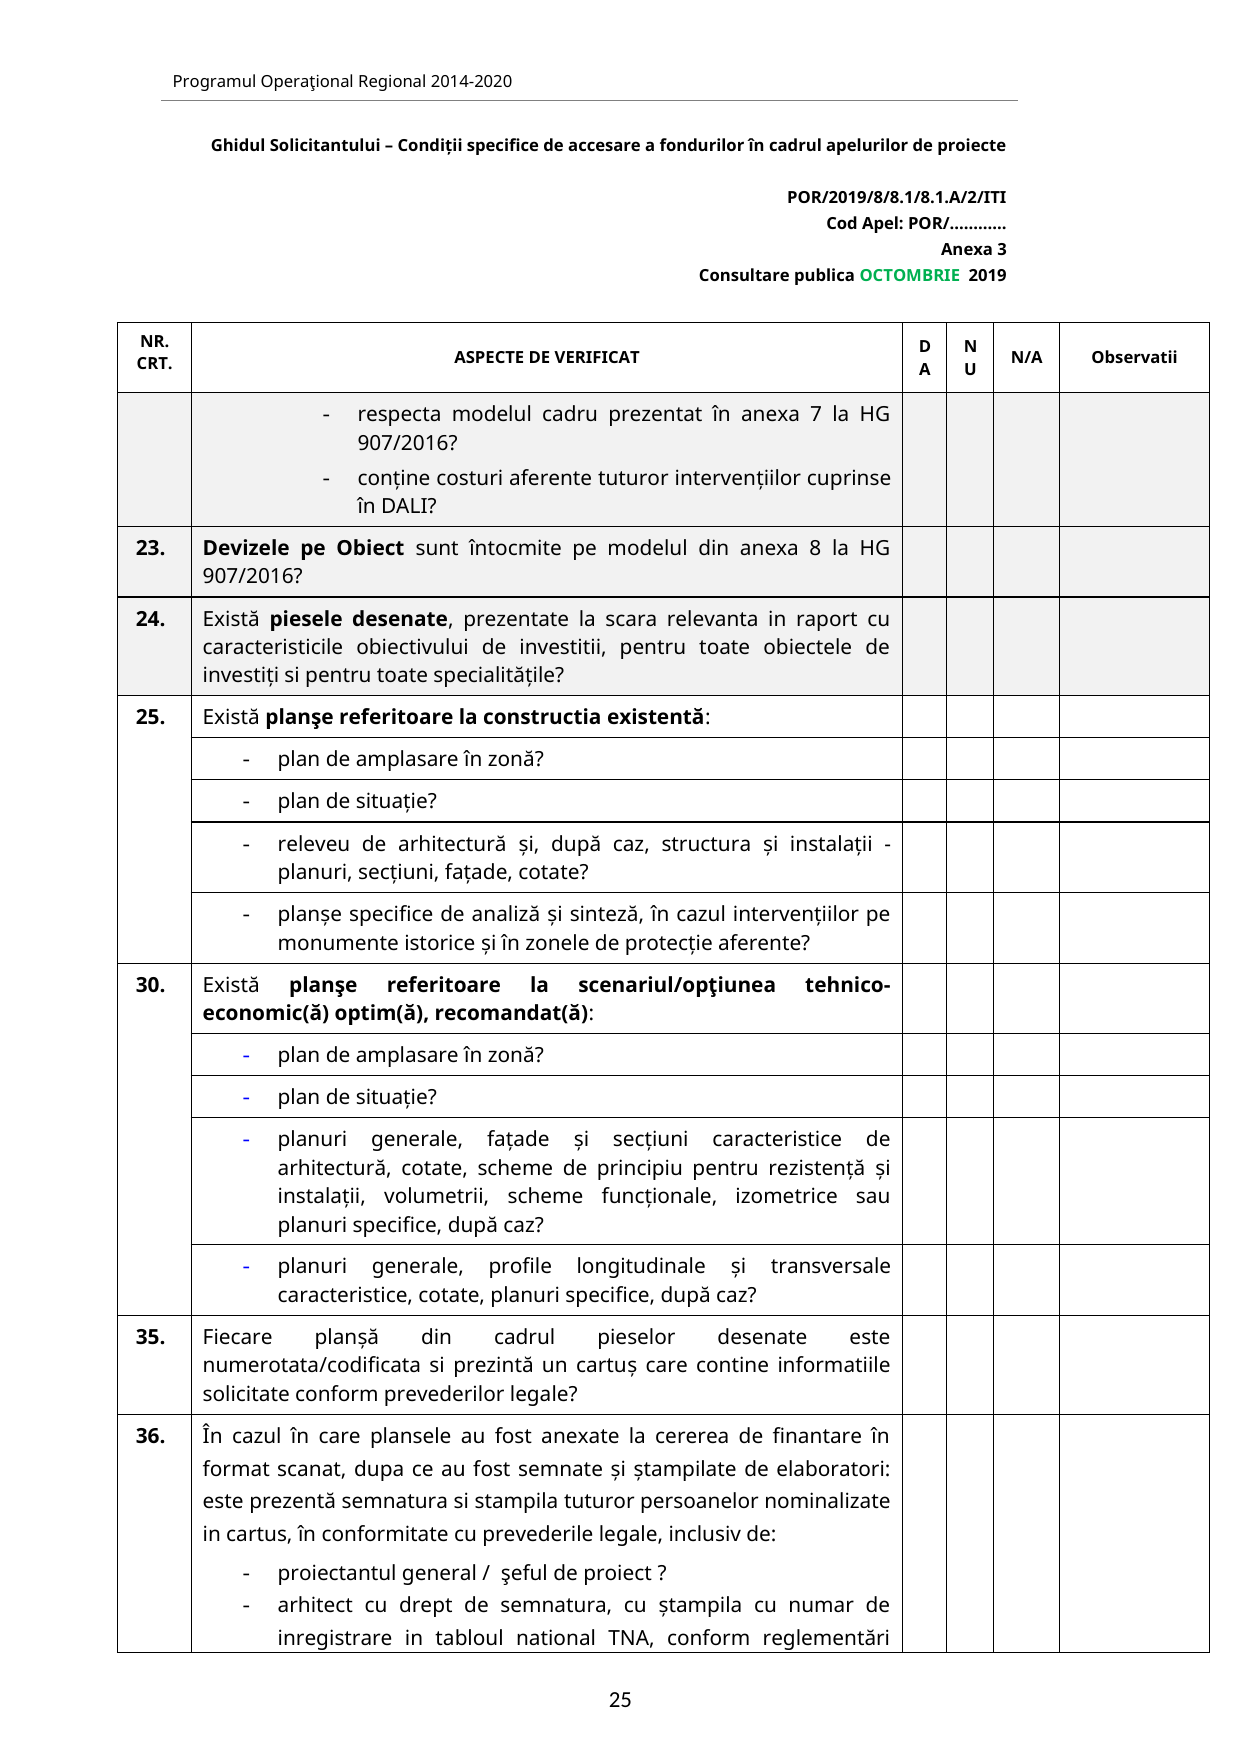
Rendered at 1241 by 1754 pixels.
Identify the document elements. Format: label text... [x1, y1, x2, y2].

table_cell Fiecare planşă din cadrul pieselor desenate este numerotata/codificata si prezintă un cartuş care contine informatiile solicitate conform prevederilor legale? [192, 1316, 902, 1414]
table_cell [947, 393, 993, 526]
table_cell [994, 1034, 1059, 1075]
table_cell [994, 1076, 1059, 1117]
table_cell plan de amplasare în zonă? [192, 738, 902, 779]
table_cell [903, 598, 946, 695]
table_header DA [903, 323, 946, 392]
table_cell [903, 527, 946, 596]
table_cell [947, 964, 993, 1033]
table_cell Există planşe referitoare la scenariul/opţiunea tehnico-economic(ă) optim(ă), recomandat(ă): [192, 964, 902, 1033]
table_cell [903, 696, 946, 737]
table_cell [994, 527, 1059, 596]
table_cell [903, 1316, 946, 1414]
table_cell [947, 1118, 993, 1244]
table_cell [994, 696, 1059, 737]
table_cell [903, 893, 946, 962]
table_cell planuri generale, profile longitudinale şi transversale caracteristice, cotate, planuri specifice, după caz? [192, 1245, 902, 1315]
table_cell [994, 393, 1059, 526]
table_cell [118, 1415, 191, 1652]
table_cell [118, 527, 191, 596]
table_cell [1060, 1316, 1209, 1414]
table_cell [118, 393, 191, 526]
table_cell [1060, 1118, 1209, 1244]
table_cell [947, 823, 993, 892]
table_cell planşe specifice de analiză şi sinteză, în cazul intervenţiilor pe monumente istorice şi în zonele de protecţie aferente? [192, 893, 902, 962]
table_cell [903, 823, 946, 892]
table_cell releveu de arhitectură şi, după caz, structura şi instalaţii - planuri, secţiuni, faţade, cotate? [192, 823, 902, 892]
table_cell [192, 1415, 902, 1652]
table_cell [994, 823, 1059, 892]
table_cell [994, 738, 1059, 779]
table_cell [994, 893, 1059, 962]
table_cell [903, 964, 946, 1033]
table_cell plan de situaţie? [192, 1076, 902, 1117]
table_header N/A [994, 323, 1059, 392]
table_cell [118, 1316, 191, 1414]
table_cell [947, 1034, 993, 1075]
table_header NR. CRT. [118, 323, 191, 392]
table_cell [1060, 964, 1209, 1033]
table_cell [947, 1076, 993, 1117]
table_cell [947, 1415, 993, 1652]
table_cell [994, 1415, 1059, 1652]
table_cell [1060, 823, 1209, 892]
table_cell [903, 1245, 946, 1315]
table_cell [903, 738, 946, 779]
table_cell [947, 696, 993, 737]
table_cell [1060, 893, 1209, 962]
table_cell [1060, 738, 1209, 779]
table_cell [994, 964, 1059, 1033]
table_cell [994, 780, 1059, 821]
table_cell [192, 393, 902, 526]
table_cell plan de situaţie? [192, 780, 902, 821]
table_cell [1060, 598, 1209, 695]
table_cell [947, 1245, 993, 1315]
table_cell [947, 527, 993, 596]
table_cell [947, 1316, 993, 1414]
table_cell Există planşe referitoare la constructia existentă: [192, 696, 902, 737]
table_header ASPECTE DE VERIFICAT [192, 323, 902, 392]
table_header NU [947, 323, 993, 392]
table_cell [903, 780, 946, 821]
table_cell [1060, 1245, 1209, 1315]
table_cell [903, 1034, 946, 1075]
table_cell [994, 598, 1059, 695]
table_cell [1060, 393, 1209, 526]
table_cell [903, 1415, 946, 1652]
table_cell [994, 1118, 1059, 1244]
table_header Observatii [1060, 323, 1209, 392]
table_cell [1060, 527, 1209, 596]
table_cell [118, 964, 191, 1315]
table_cell [118, 696, 191, 962]
table_cell [1060, 1076, 1209, 1117]
table_cell [947, 738, 993, 779]
table_cell [1060, 696, 1209, 737]
table_cell [994, 1245, 1059, 1315]
table_cell [994, 1316, 1059, 1414]
table_cell [903, 1076, 946, 1117]
table_cell [1060, 1415, 1209, 1652]
table_cell [947, 893, 993, 962]
table_cell [903, 1118, 946, 1244]
table_cell [1060, 780, 1209, 821]
table_cell Există piesele desenate, prezentate la scara relevanta in raport cu caracteristicile obiectivului de investitii, pentru toate obiectele de investiți si pentru toate specialitățile? [192, 598, 902, 695]
table_cell Devizele pe Obiect sunt întocmite pe modelul din anexa 8 la HG 907/2016? [192, 527, 902, 596]
table_cell planuri generale, faţade şi secţiuni caracteristice de arhitectură, cotate, scheme de principiu pentru rezistenţă şi instalaţii, volumetrii, scheme funcţionale, izometrice sau planuri specifice, după caz? [192, 1118, 902, 1244]
table_cell [947, 780, 993, 821]
table_cell [1060, 1034, 1209, 1075]
table_cell [903, 393, 946, 526]
table_cell [947, 598, 993, 695]
table_cell plan de amplasare în zonă? [192, 1034, 902, 1075]
table_cell [118, 598, 191, 695]
